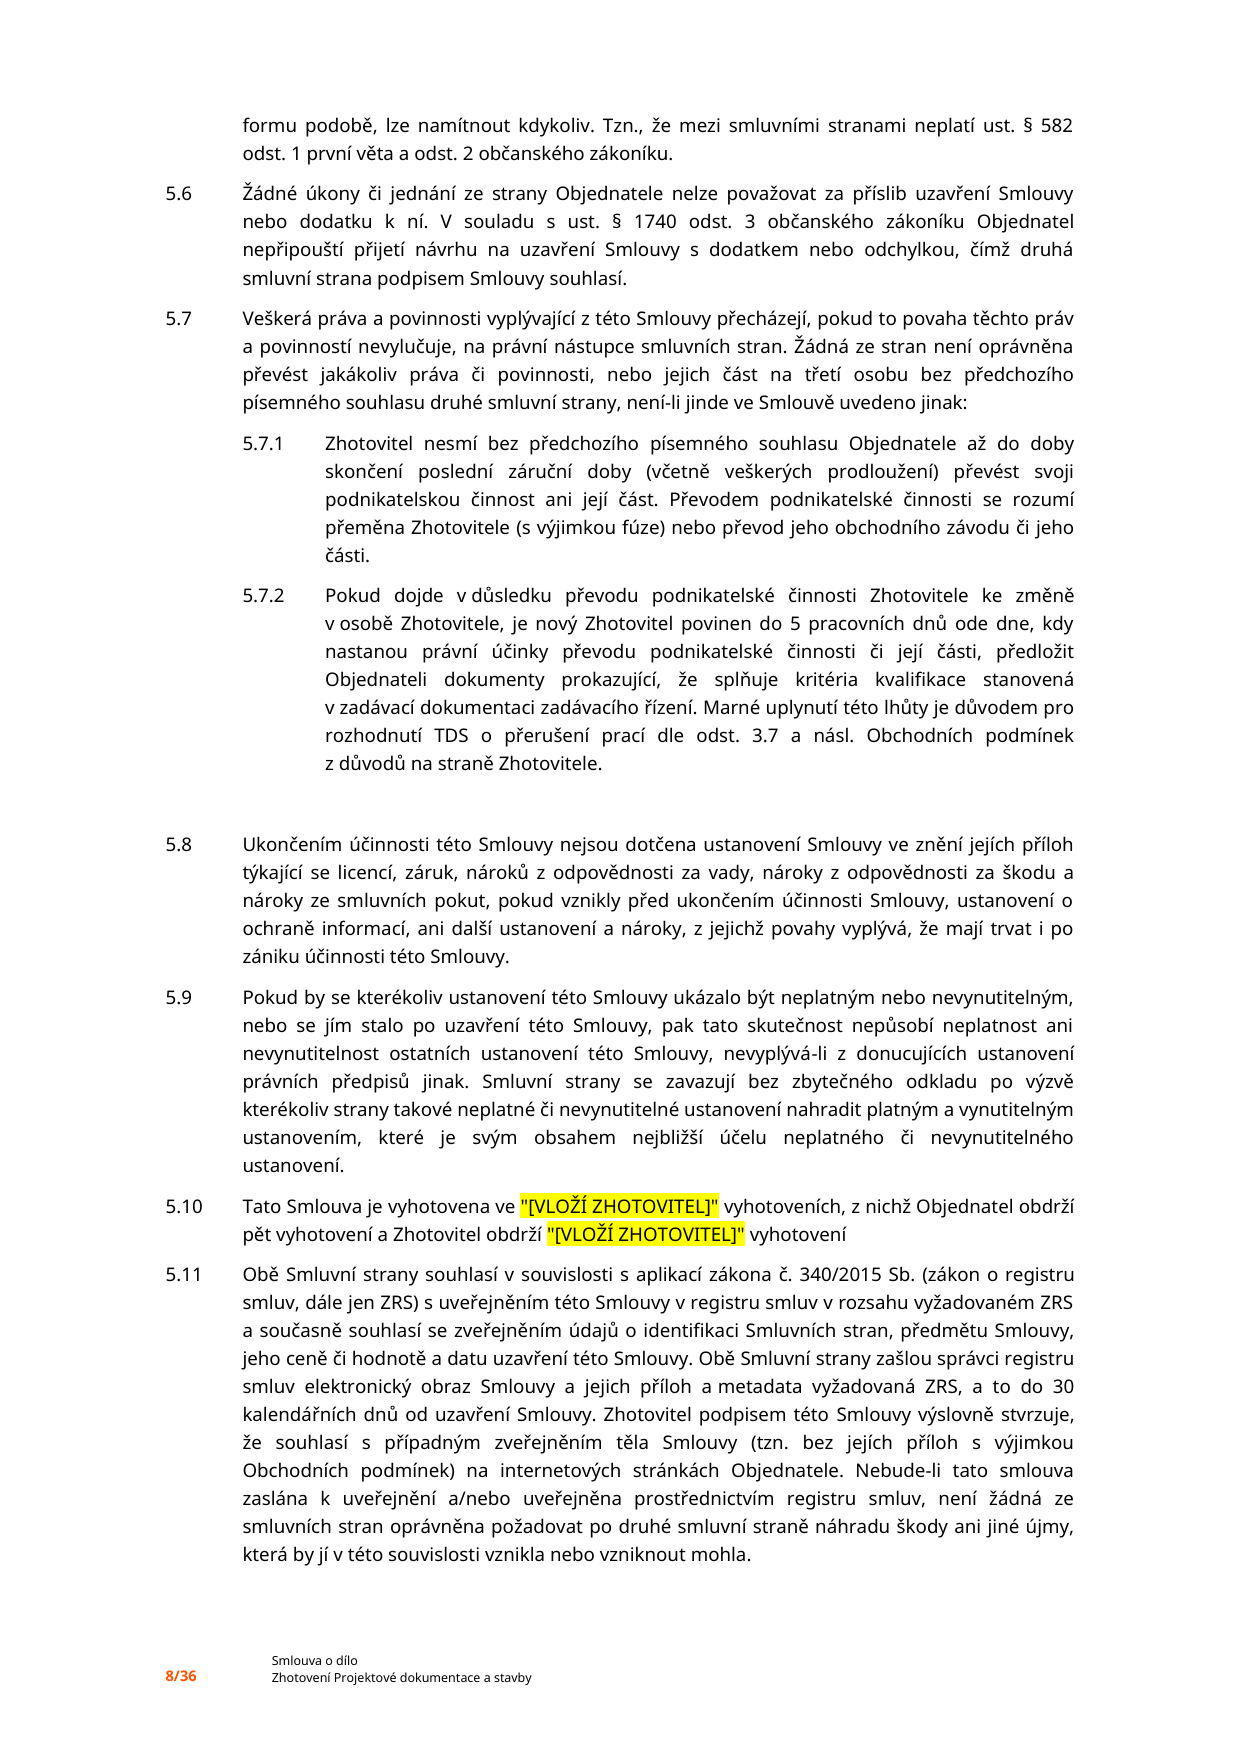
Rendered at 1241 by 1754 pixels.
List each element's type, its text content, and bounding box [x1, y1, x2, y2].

text Žádné úkony či jednání ze strany Objednatele nelze považovat za příslib uzavření Smlouvy nebo dodatku k ní. V souladu s ust. § 1740 odst. 3 občanského zákoníku Objednatel nepřipouští přijetí návrhu na uzavření Smlouvy s dodatkem nebo odchylkou, čímž druhá smluvní strana podpisem Smlouvy souhlasí. [165, 181, 1075, 290]
list Veškerá práva a povinnosti vyplývající z této Smlouvy přecházejí, pokud to povaha těchto práv a povinností nevylučuje, na právní nástupce smluvních stran. Žádná ze stran není oprávněna převést jakákoliv práva či povinnosti, nebo jejich část na třetí osobu bez předchozího písemného souhlasu druhé smluvní strany, není-li jinde ve Smlouvě uvedeno jinak: [165, 305, 1075, 415]
text Ukončením účinnosti této Smlouvy nejsou dotčena ustanovení Smlouvy ve znění jejích příloh týkající se licencí, záruk, nároků z odpovědnosti za vady, nároky z odpovědnosti za škodu a nároky ze smluvních pokut, pokud vznikly před ukončením účinnosti Smlouvy, ustanovení o ochraně informací, ani další ustanovení a nároky, z jejichž povahy vyplývá, že mají trvat i po zániku účinnosti této Smlouvy. [165, 832, 1075, 969]
text Obě Smluvní strany souhlasí v souvislosti s aplikací zákona č. 340/2015 Sb. (zákon o registru smluv, dále jen ZRS) s uveřejněním této Smlouvy v registru smluv v rozsahu vyžadovaném ZRS a současně souhlasí se zveřejněním údajů o identifikaci Smluvních stran, předmětu Smlouvy, jeho ceně či hodnotě a datu uzavření této Smlouvy. Obě Smluvní strany zašlou správci registru smluv elektronický obraz Smlouvy a jejich příloh a metadata vyžadovaná ZRS, a to do 30 kalendářních dnů od uzavření Smlouvy. Zhotovitel podpisem této Smlouvy výslovně stvrzuje, že souhlasí s případným zveřejněním těla Smlouvy (tzn. bez jejích příloh s výjimkou Obchodních podmínek) na internetových stránkách Objednatele. Nebude-li tato smlouva zaslána k uveřejnění a/nebo uveřejněna prostřednictvím registru smluv, není žádná ze smluvních stran oprávněna požadovat po druhé smluvní straně náhradu škody ani jiné újmy, která by jí v této souvislosti vznikla nebo vzniknout mohla. [165, 1261, 1075, 1567]
text Pokud by se kterékoliv ustanovení této Smlouvy ukázalo být neplatným nebo nevynutitelným, nebo se jím stalo po uzavření této Smlouvy, pak tato skutečnost nepůsobí neplatnost ani nevynutitelnost ostatních ustanovení této Smlouvy, nevyplývá-li z donucujících ustanovení právních předpisů jinak. Smluvní strany se zavazují bez zbytečného odkladu po výzvě kterékoliv strany takové neplatné či nevynutitelné ustanovení nahradit platným a vynutitelným ustanovením, které je svým obsahem nejbližší účelu neplatného či nevynutitelného ustanovení. [165, 984, 1075, 1178]
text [165, 112, 1075, 166]
text Tato Smlouva je vyhotovena ve "[VLOŽÍ ZHOTOVITEL]" vyhotoveních, z nichž Objednatel obdrží pět vyhotovení a Zhotovitel obdrží "[VLOŽÍ ZHOTOVITEL]" vyhotovení [165, 1193, 1075, 1246]
list Zhotovitel nesmí bez předchozího písemného souhlasu Objednatele až do doby skončení poslední záruční doby (včetně veškerých prodloužení) převést svoji podnikatelskou činnost ani její část. Převodem podnikatelské činnosti se rozumí přeměna Zhotovitele (s výjimkou fúze) nebo převod jeho obchodního závodu či jeho části. [242, 430, 1075, 567]
list Pokud dojde v důsledku převodu podnikatelské činnosti Zhotovitele ke změně v osobě Zhotovitele, je nový Zhotovitel povinen do 5 pracovních dnů ode dne, kdy nastanou právní účinky převodu podnikatelské činnosti či její části, předložit Objednateli dokumenty prokazující, že splňuje kritéria kvalifikace stanovená v zadávací dokumentaci zadávacího řízení. Marné uplynutí této lhůty je důvodem pro rozhodnutí TDS o přerušení prací dle odst. 3.7 a násl. Obchodních podmínek z důvodů na straně Zhotovitele. [242, 582, 1075, 776]
